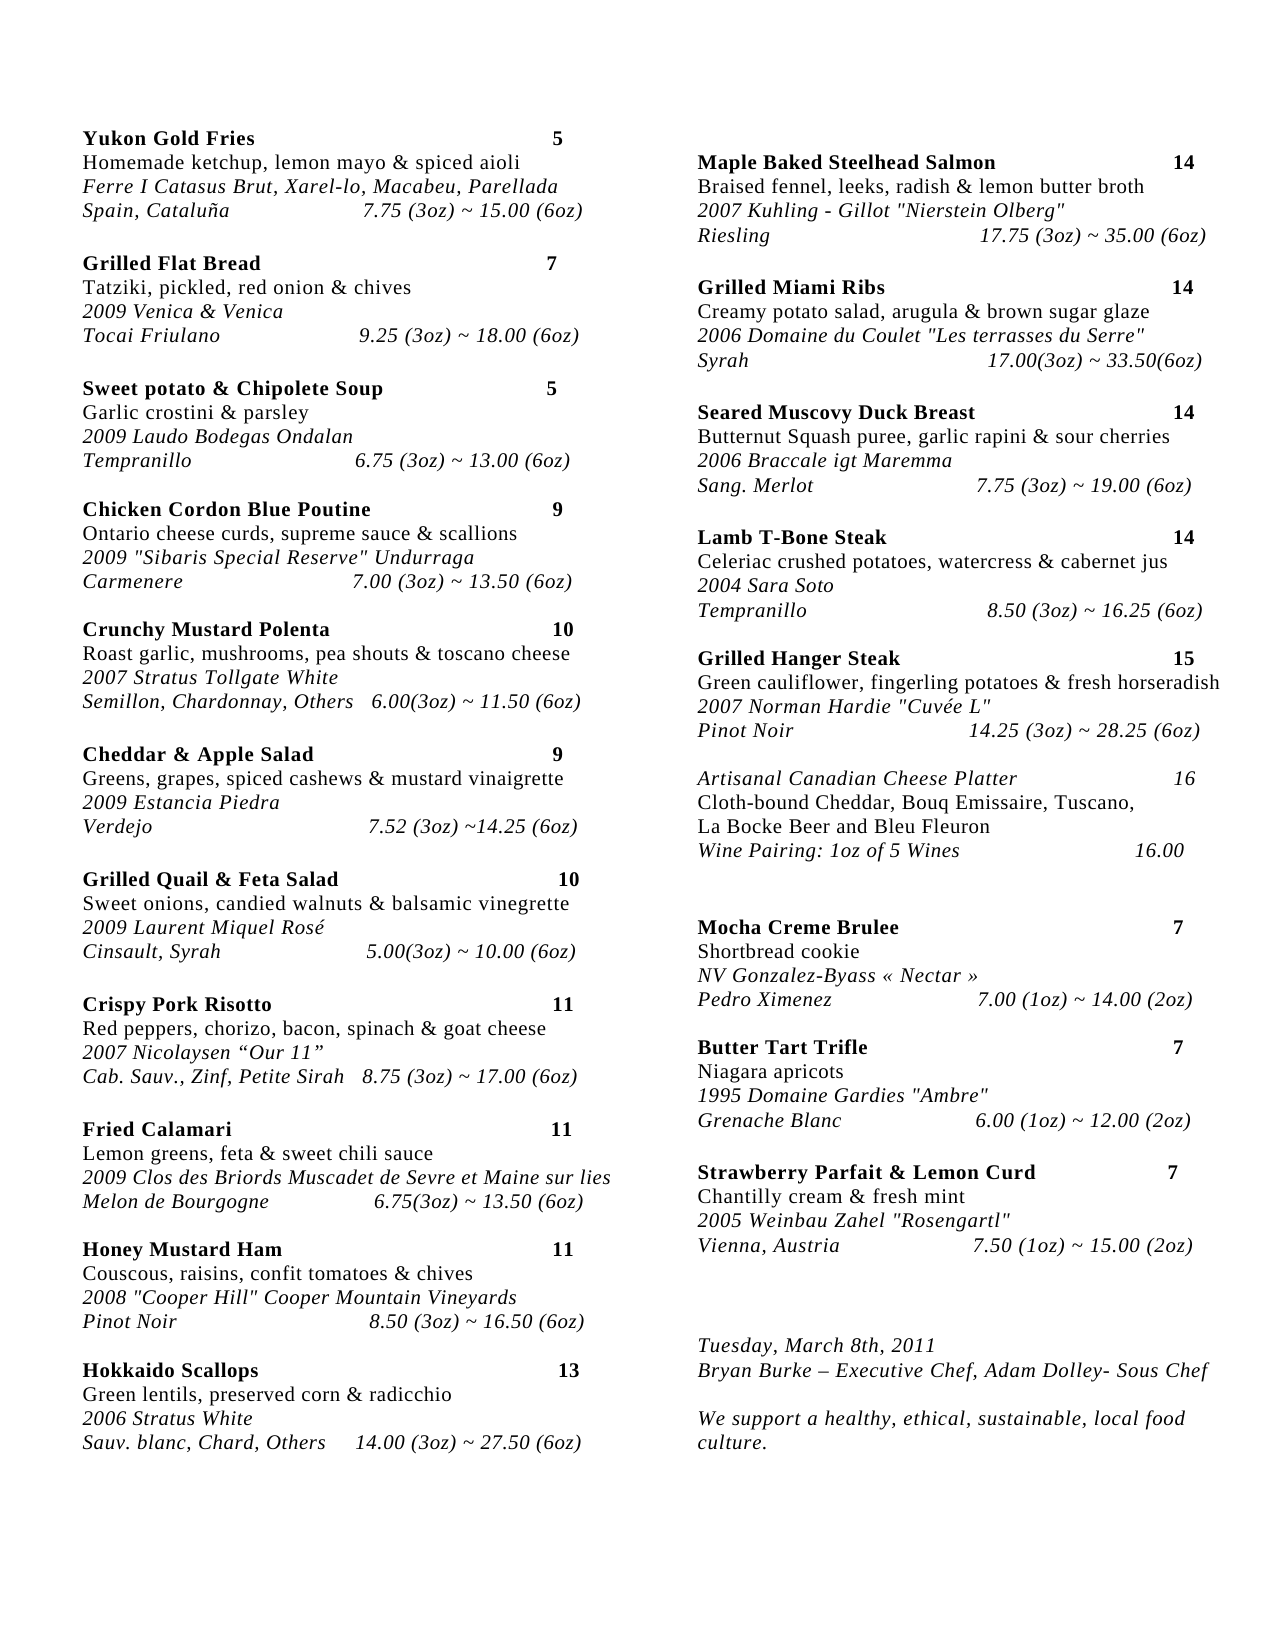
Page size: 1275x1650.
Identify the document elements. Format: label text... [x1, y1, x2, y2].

text Wine Pairing: 1oz of 5 Wines 16.00 [697, 838, 1237, 862]
text Riesling 17.75 (3oz) ~ 35.00 (6oz) [697, 222, 1237, 247]
text Artisanal Canadian Cheese Platter 16 [697, 766, 1209, 790]
text 2006 Domaine du Coulet "Les terrasses du Serre" Syrah 17.00(3oz) ~ 33.50(6oz) [697, 323, 1237, 372]
text NV Gonzalez-Byass « Nectar » [697, 963, 1209, 987]
text Greens, grapes, spiced cashews & mustard vinaigrette [82, 766, 622, 790]
text Niagara apricots [697, 1059, 1237, 1083]
text Crunchy Mustard Polenta 10 [82, 617, 622, 641]
text Sweet onions, candied walnuts & balsamic vinegrette [82, 891, 594, 915]
text Shortbread cookie [697, 939, 1237, 963]
text Tatziki, pickled, red onion & chives [82, 275, 594, 299]
text 2005 Weinbau Zahel "Rosengartl" [697, 1208, 1209, 1232]
text Vienna, Austria 7.50 (1oz) ~ 15.00 (2oz) [697, 1232, 1209, 1257]
text Butter Tart Trifle 7 [697, 1035, 1237, 1059]
text Green lentils, preserved corn & radicchio [82, 1382, 622, 1406]
text Cloth-bound Cheddar, Bouq Emissaire, Tuscano, [697, 790, 1237, 814]
text Lamb T-Bone Steak 14 [697, 525, 1237, 549]
list Fried Calamari 11 [82, 1117, 622, 1141]
text Mocha Creme Brulee 7 [697, 915, 1237, 939]
text Strawberry Parfait & Lemon Curd 7 [697, 1160, 1209, 1184]
text Maple Baked Steelhead Salmon 14 [697, 150, 1237, 174]
text La Bocke Beer and Bleu Fleuron [697, 814, 1237, 838]
text Chicken Cordon Blue Poutine 9 [82, 497, 594, 521]
text Pedro Ximenez 7.00 (1oz) ~ 14.00 (2oz) [697, 987, 1237, 1011]
text 2007 Nicolaysen “Our 11” Cab. Sauv., Zinf, Petite Sirah 8.75 (3oz) ~ 17.00 (6oz) [82, 1040, 622, 1088]
text Green cauliflower, fingerling potatoes & fresh horseradish [697, 670, 1237, 694]
text Creamy potato salad, arugula & brown sugar glaze [697, 299, 1237, 323]
text Semillon, Chardonnay, Others 6.00(3oz) ~ 11.50 (6oz) [82, 689, 622, 713]
text Scallops 13 [82, 1357, 622, 1382]
text Celeriac crushed potatoes, watercress & cabernet jus [697, 549, 1237, 573]
text Sauv. blanc, Chard, Others 14.00 (3oz) ~ 27.50 (6oz) [82, 1430, 622, 1454]
text We support a healthy, ethical, sustainable, local food culture. [697, 1406, 1209, 1454]
text Tuesday, March 8th, 2011 Bryan Burke – Executive Chef, Adam Dolley- Sous Chef [697, 1333, 1209, 1382]
list Grilled Miami Ribs 14 [697, 275, 1237, 299]
text Sweet potato & Chipolete Soup 5 [82, 376, 594, 400]
text 2006 Stratus White [82, 1406, 622, 1430]
text Cheddar & Apple Salad 9 [82, 742, 594, 766]
text Spain, Cataluña 7.75 (3oz) ~ 15.00 (6oz) [82, 198, 594, 222]
text 2009 Venica & Venica [82, 299, 622, 323]
text 1995 Domaine Gardies "Ambre" [697, 1083, 1237, 1107]
text Couscous, raisins, confit tomatoes & chives [82, 1261, 622, 1285]
text Lemon greens, feta & sweet chili sauce [82, 1141, 622, 1165]
text 2006 Braccale igt Maremma Sang. Merlot 7.75 (3oz) ~ 19.00 (6oz) [697, 448, 1209, 497]
text 2007 Norman Hardie "Cuvée L" Pinot Noir 14.25 (3oz) ~ 28.25 (6oz) [697, 694, 1209, 742]
text Verdejo 7.52 (3oz) ~14.25 (6oz) [82, 814, 622, 838]
text 2008 "Cooper Hill" Vineyards Pinot Noir 8.50 (3oz) ~ 16.50 (6oz) [82, 1285, 622, 1333]
text Grilled Quail & Feta Salad 10 [82, 867, 622, 891]
text Grilled Flat Bread 7 [82, 251, 594, 275]
text 2007 Kuhling - Gillot "Nierstein Olberg" [697, 198, 1237, 222]
text Roast garlic, mushrooms, pea shouts & toscano cheese [82, 641, 622, 665]
text 2009 Laudo Bodegas Ondalan [82, 424, 622, 448]
text 2009 Clos des Briords Muscadet de Sevre et sur lies Melon de Bourgogne 6.75(3oz) ~ 13.50 (6oz) [82, 1165, 622, 1213]
text 2004 Sara Soto Tempranillo 8.50 (3oz) ~ 16.25 (6oz) [697, 573, 1237, 622]
text Tocai Friulano 9.25 (3oz) ~ 18.00 (6oz) [82, 323, 594, 347]
text 2007 Stratus Tollgate White [82, 665, 594, 689]
text 2009 "Sibaris Special Reserve" Undurraga Carmenere 7.00 (3oz) ~ 13.50 (6oz) [82, 545, 594, 593]
text Homemade ketchup, lemon mayo & spiced aioli [82, 150, 594, 174]
text Yukon Gold Fries 5 [82, 126, 594, 150]
text Red peppers, chorizo, bacon, spinach & goat cheese [82, 1016, 622, 1040]
text Honey Mustard Ham 11 [82, 1237, 622, 1261]
text Cinsault, Syrah 5.00(3oz) ~ 10.00 (6oz) [82, 939, 622, 963]
text Tempranillo 6.75 (3oz) ~ 13.00 (6oz) [82, 448, 622, 472]
text 2009 Estancia Piedra [82, 790, 594, 814]
text Butternut Squash puree, garlic rapini & sour cherries [697, 424, 1237, 448]
text Chantilly cream & fresh mint [697, 1184, 1209, 1208]
text Crispy Pork Risotto 11 [82, 992, 622, 1016]
text Garlic crostini & parsley [82, 400, 594, 424]
text Grenache Blanc 6.00 (1oz) ~ 12.00 (2oz) [697, 1107, 1237, 1132]
text Seared Duck Breast 14 [697, 400, 1237, 424]
text 2009 Laurent Miquel Rosé [82, 915, 594, 939]
text Grilled Hanger Steak 15 [697, 646, 1237, 670]
text Ferre I Catasus Brut, Xarel-lo, Macabeu, Parellada [82, 174, 594, 198]
text cheese curds, supreme sauce & scallions [82, 521, 622, 545]
text Braised fennel, leeks, radish & lemon butter broth [697, 174, 1237, 198]
